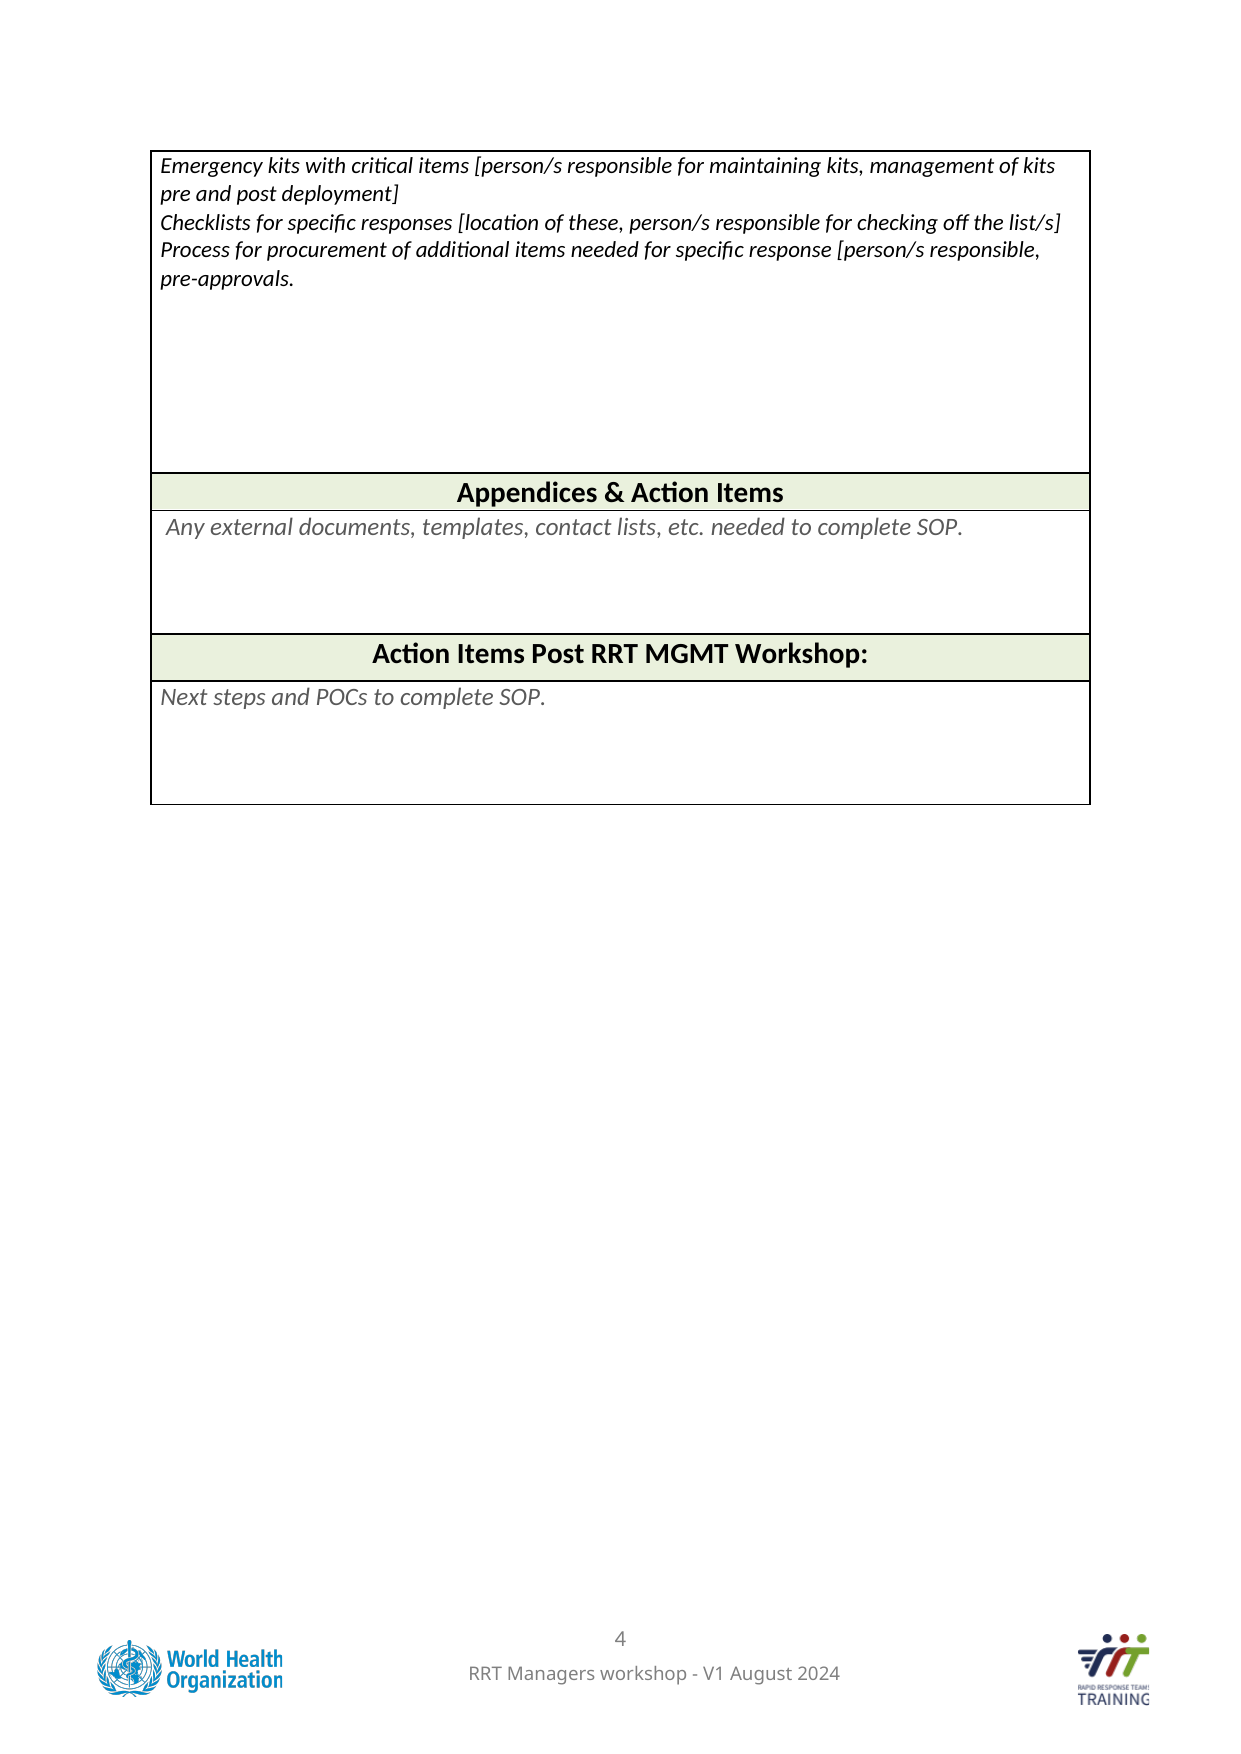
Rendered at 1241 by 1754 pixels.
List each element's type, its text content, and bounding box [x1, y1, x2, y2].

table_cell Any external documents, templates, contact lists, etc. needed to complete SOP. [152, 511, 1089, 633]
table_cell Next steps and POCs to complete SOP. [152, 682, 1089, 804]
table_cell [152, 152, 1089, 472]
table_cell Action Items Post RRT MGMT Workshop: [152, 635, 1089, 680]
picture [97, 1640, 283, 1697]
table_cell Appendices & Action Items [152, 474, 1089, 509]
picture [97, 1676, 133, 1697]
